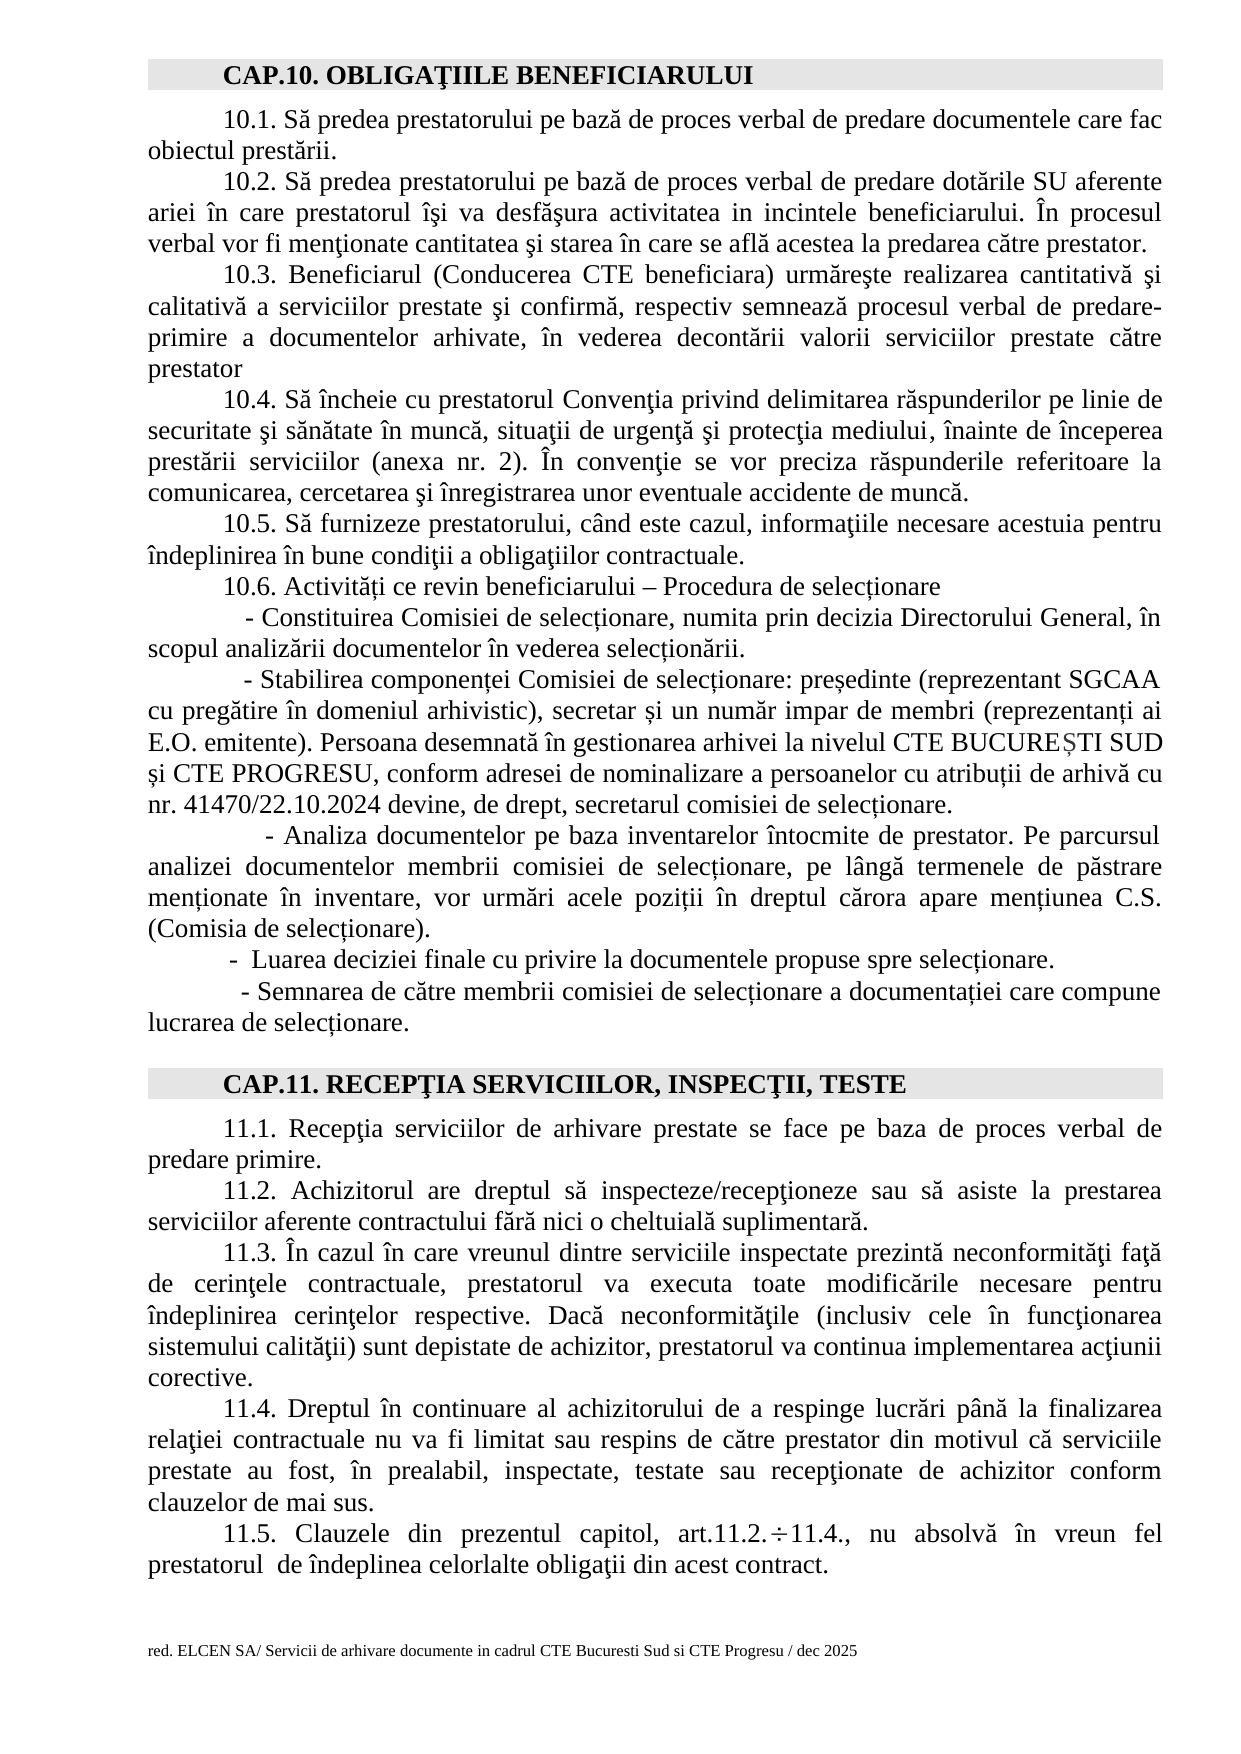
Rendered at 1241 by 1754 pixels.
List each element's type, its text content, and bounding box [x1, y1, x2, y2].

text 11.3. În cazul în care vreunul dintre serviciile inspectate prezintă neconformităţi faţă de cerinţele contractuale, prestatorul va executa toate modificările necesare pentru îndeplinirea cerinţelor respective. Dacă neconformităţile (inclusiv cele în funcţionarea sistemului calităţii) sunt depistate de achizitor, prestatorul va continua implementarea acţiunii corective. [148, 1236, 1163, 1392]
subtitle CAP.10. OBLIGAŢIILE BENEFICIARULUI [148, 59, 1163, 90]
text - Constituirea Comisiei de selecționare, numita prin decizia Directorului General, în scopul analizării documentelor în vederea selecționării. [148, 601, 1163, 663]
text - Stabilirea componenței Comisiei de selecționare: președinte (reprezentant SGCAA cu pregătire în domeniul arhivistic), secretar și un număr impar de membri (reprezentanți ai E.O. emitente). Persoana desemnată în gestionarea arhivei la nivelul CTE BUCUREȘTI SUD și CTE PROGRESU, conform adresei de nominalizare a persoanelor cu atribuții de arhivă cu nr. 41470/22.10.2024 devine, de drept, secretarul comisiei de selecționare. [148, 663, 1163, 819]
text 11.2. Achizitorul are dreptul să inspecteze/recepţioneze sau să asiste la prestarea serviciilor aferente contractului fără nici o cheltuială suplimentară. [148, 1174, 1163, 1236]
text 10.3. Beneficiarul (Conducerea CTE beneficiara) urmăreşte realizarea cantitativă şi calitativă a serviciilor prestate şi confirmă, respectiv semnează procesul verbal de predare-primire a documentelor arhivate, în vederea decontării valorii serviciilor prestate către prestator [148, 258, 1163, 383]
text - Analiza documentelor pe baza inventarelor întocmite de prestator. Pe parcursul analizei documentelor membrii comisiei de selecționare, pe lângă termenele de păstrare menționate în inventare, vor urmări acele poziții în dreptul cărora apare mențiunea C.S.(Comisia de selecționare). [148, 819, 1163, 944]
text 11.1. Recepţia serviciilor de arhivare prestate se face pe baza de proces verbal de predare primire. [148, 1112, 1163, 1174]
subtitle CAP.11. RECEPŢIA SERVICIILOR, INSPECŢII, TESTE [148, 1068, 1163, 1099]
text 11.4. Dreptul în continuare al achizitorului de a respinge lucrări până la finalizarea relaţiei contractuale nu va fi limitat sau respins de către prestator din motivul că serviciile prestate au fost, în prealabil, inspectate, testate sau recepţionate de achizitor conform clauzelor de mai sus. [148, 1392, 1163, 1517]
text 11.5. Clauzele din prezentul capitol, art.11.2.11.4., nu absolvă în vreun fel prestatorul de îndeplinea celorlalte obligaţii din acest contract. [148, 1517, 1163, 1579]
text 10.1. Să predea prestatorului pe bază de proces verbal de predare documentele care fac obiectul prestării. [148, 103, 1163, 165]
text 10.6. Activități ce revin beneficiarului – Procedura de selecționare [148, 570, 1163, 601]
text - Luarea deciziei finale cu privire la documentele propuse spre selecționare. [148, 944, 1163, 975]
text 10.5. Să furnizeze prestatorului, când este cazul, informaţiile necesare acestuia pentru îndeplinirea în bune condiţii a obligaţiilor contractuale. [148, 508, 1163, 570]
text - Semnarea de către membrii comisiei de selecționare a documentației care compune lucrarea de selecționare. [148, 975, 1163, 1037]
text 10.2. Să predea prestatorului pe bază de proces verbal de predare dotările SU aferente ariei în care prestatorul îşi va desfăşura activitatea in incintele beneficiarului. În procesul verbal vor fi menţionate cantitatea şi starea în care se află acestea la predarea către prestator. [148, 165, 1163, 258]
text 10.4. Să încheie cu prestatorul Convenţia privind delimitarea răspunderilor pe linie de securitate şi sănătate în muncă, situaţii de urgenţă şi protecţia mediului, înainte de începerea prestării serviciilor (anexa nr. 2). În convenţie se vor preciza răspunderile referitoare la comunicarea, cercetarea şi înregistrarea unor eventuale accidente de muncă. [148, 383, 1163, 508]
